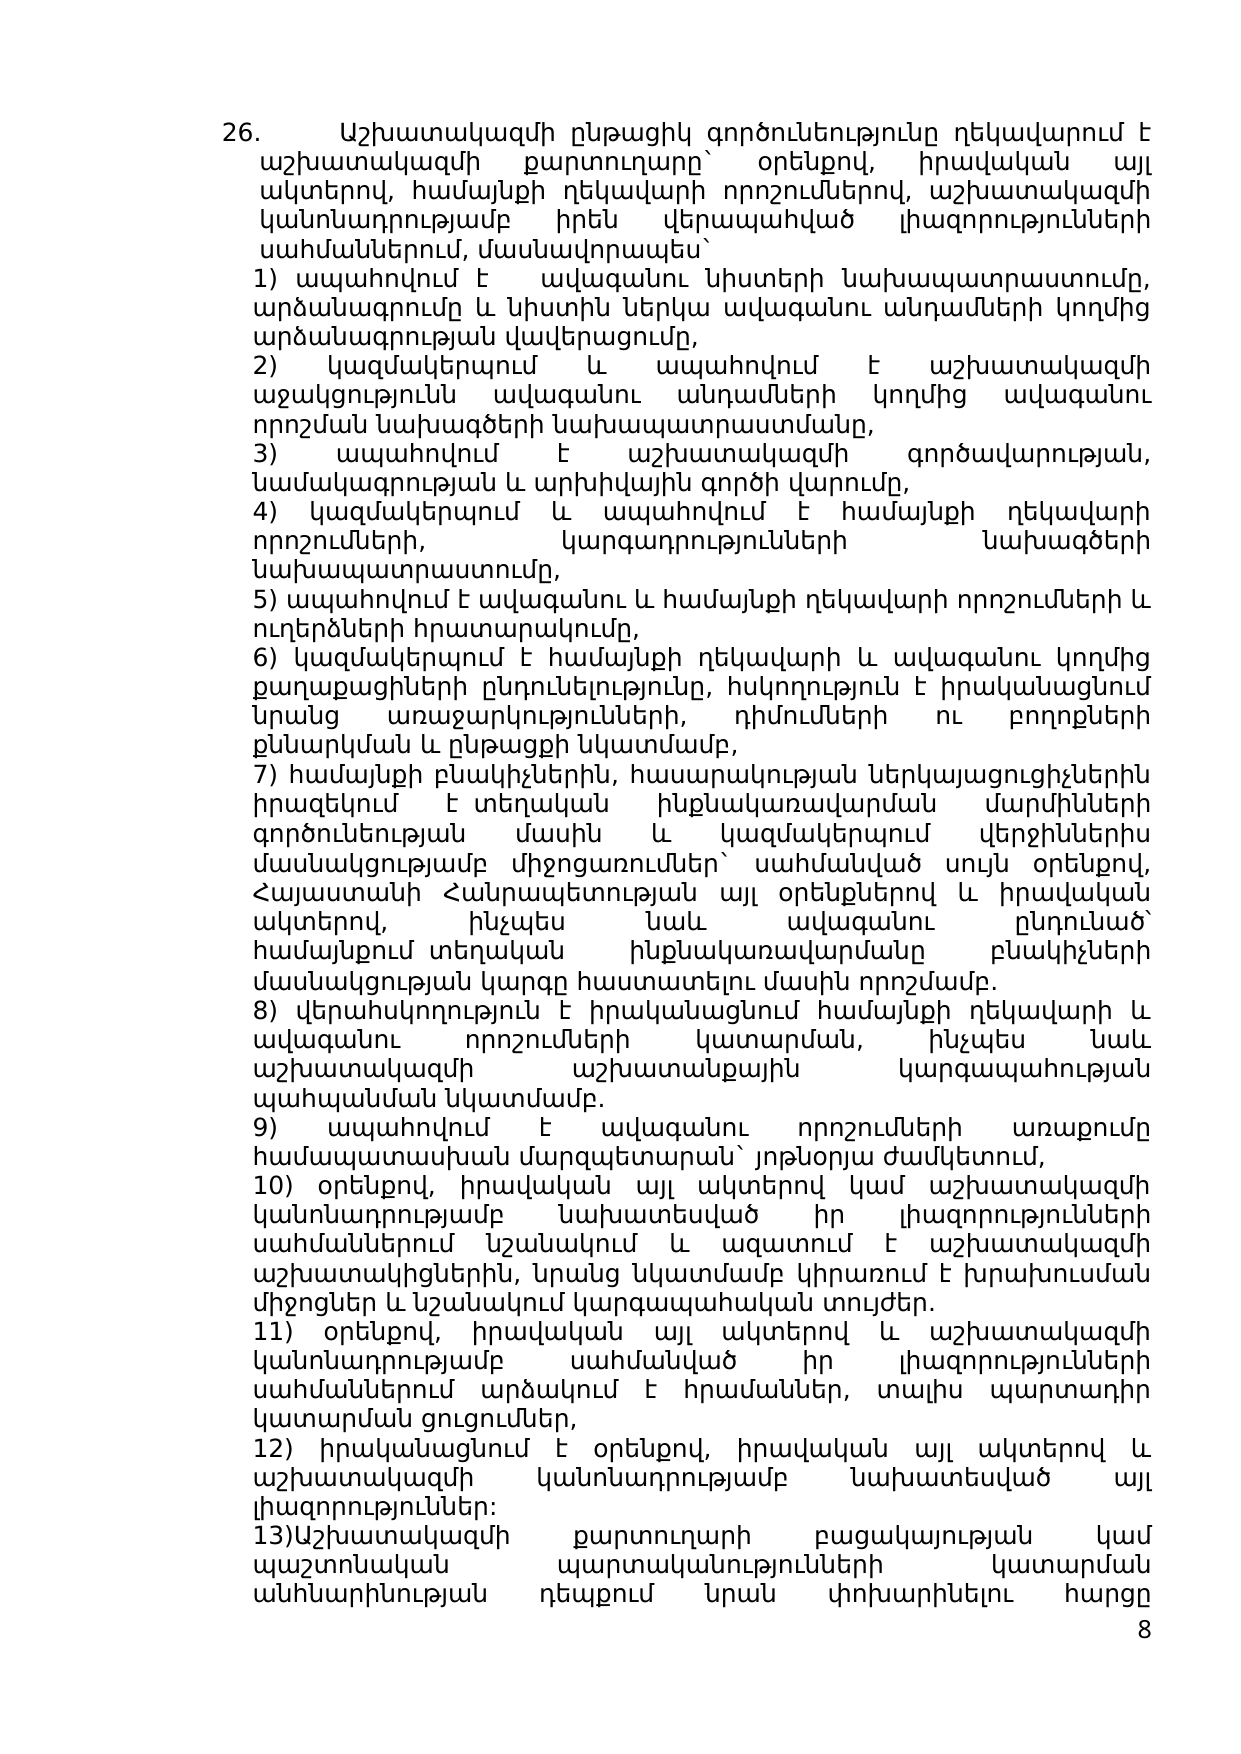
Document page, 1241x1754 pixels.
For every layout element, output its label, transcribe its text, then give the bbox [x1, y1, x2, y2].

text 1) ապահովում է ավագանու նիստերի նախապատրաստումը, արձանագրումը և նիստին ներկա ավագանու անդամների կողմից արձանագրության վավերացումը, [252, 264, 1152, 351]
list Աշխատակազմի ընթացիկ գործունեությունը ղեկավարում է աշխատակազմի քարտուղարը` օրենքով, իրավական այլ ակտերով, համայնքի ղեկավարի որոշումներով, աշխատակազմի կանոնադրությամբ իրեն վերապահված լիազորությունների սահմաններում, մասնավորապես` [222, 118, 1152, 264]
text 9) ապահովում է ավագանու որոշումների առաքումը համապատասխան մարզպետարան` յոթնօրյա ժամկետում, [252, 1113, 1152, 1171]
text 7) համայնքի բնակիչներին, հասարակության ներկայացուցիչներին իրազեկում է տեղական ինքնակառավարման մարմինների գործունեության մասին և կազմակերպում վերջիններիս մասնակցությամբ միջոցառումներ` սահմանված սույն օրենքով, Հայաստանի Հանրապետության այլ օրենքներով և իրավական ակտերով, ինչպես նաև ավագանու ընդունած՝ համայնքում տեղական ինքնակառավարմանը բնակիչների մասնակցության կարգը հաստատելու մասին որոշմամբ. [252, 760, 1152, 996]
text 11) օրենքով, իրավական այլ ակտերով և աշխատակազմի կանոնադրությամբ սահմանված իր լիազորությունների սահմաններում արձակում է հրամաններ, տալիս պարտադիր կատարման ցուցումներ, [252, 1317, 1152, 1434]
text 4) կազմակերպում և ապահովում է համայնքի ղեկավարի որոշումների, կարգադրությունների նախագծերի նախապատրաստումը, [252, 497, 1152, 585]
text 2) կազմակերպում և ապահովում է աշխատակազմի աջակցությունն ավագանու անդամների կողմից ավագանու որոշման նախագծերի նախապատրաստմանը, [252, 351, 1152, 439]
text 10) օրենքով, իրավական այլ ակտերով կամ աշխատակազմի կանոնադրությամբ նախատեսված իր լիազորությունների սահմաններում նշանակում և ազատում է աշխատակազմի աշխատակիցներին, նրանց նկատմամբ կիրառում է խրախուսման միջոցներ և նշանակում կարգապահական տույժեր. [252, 1171, 1152, 1317]
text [252, 1521, 1152, 1609]
text 6) կազմակերպում է համայնքի ղեկավարի և ավագանու կողմից քաղաքացիների ընդունելությունը, հսկողություն է իրականացնում նրանց առաջարկությունների, դիմումների ու բողոքների քննարկման և ընթացքի նկատմամբ, [252, 643, 1152, 760]
text 5) ապահովում է ավագանու և համայնքի ղեկավարի որոշումների և ուղերձների հրատարակումը, [252, 585, 1152, 643]
text 12) իրականացնում է օրենքով, իրավական այլ ակտերով և աշխատակազմի կանոնադրությամբ նախատեսված այլ լիազորություններ: [252, 1434, 1152, 1521]
text 8) վերահսկողություն է իրականացնում համայնքի ղեկավարի և ավագանու որոշումների կատարման, ինչպես նաև աշխատակազմի աշխատանքային կարգապահության պահպանման նկատմամբ. [252, 996, 1152, 1113]
text 3) ապահովում է աշխատակազմի գործավարության, նամակագրության և արխիվային գործի վարումը, [252, 439, 1152, 497]
